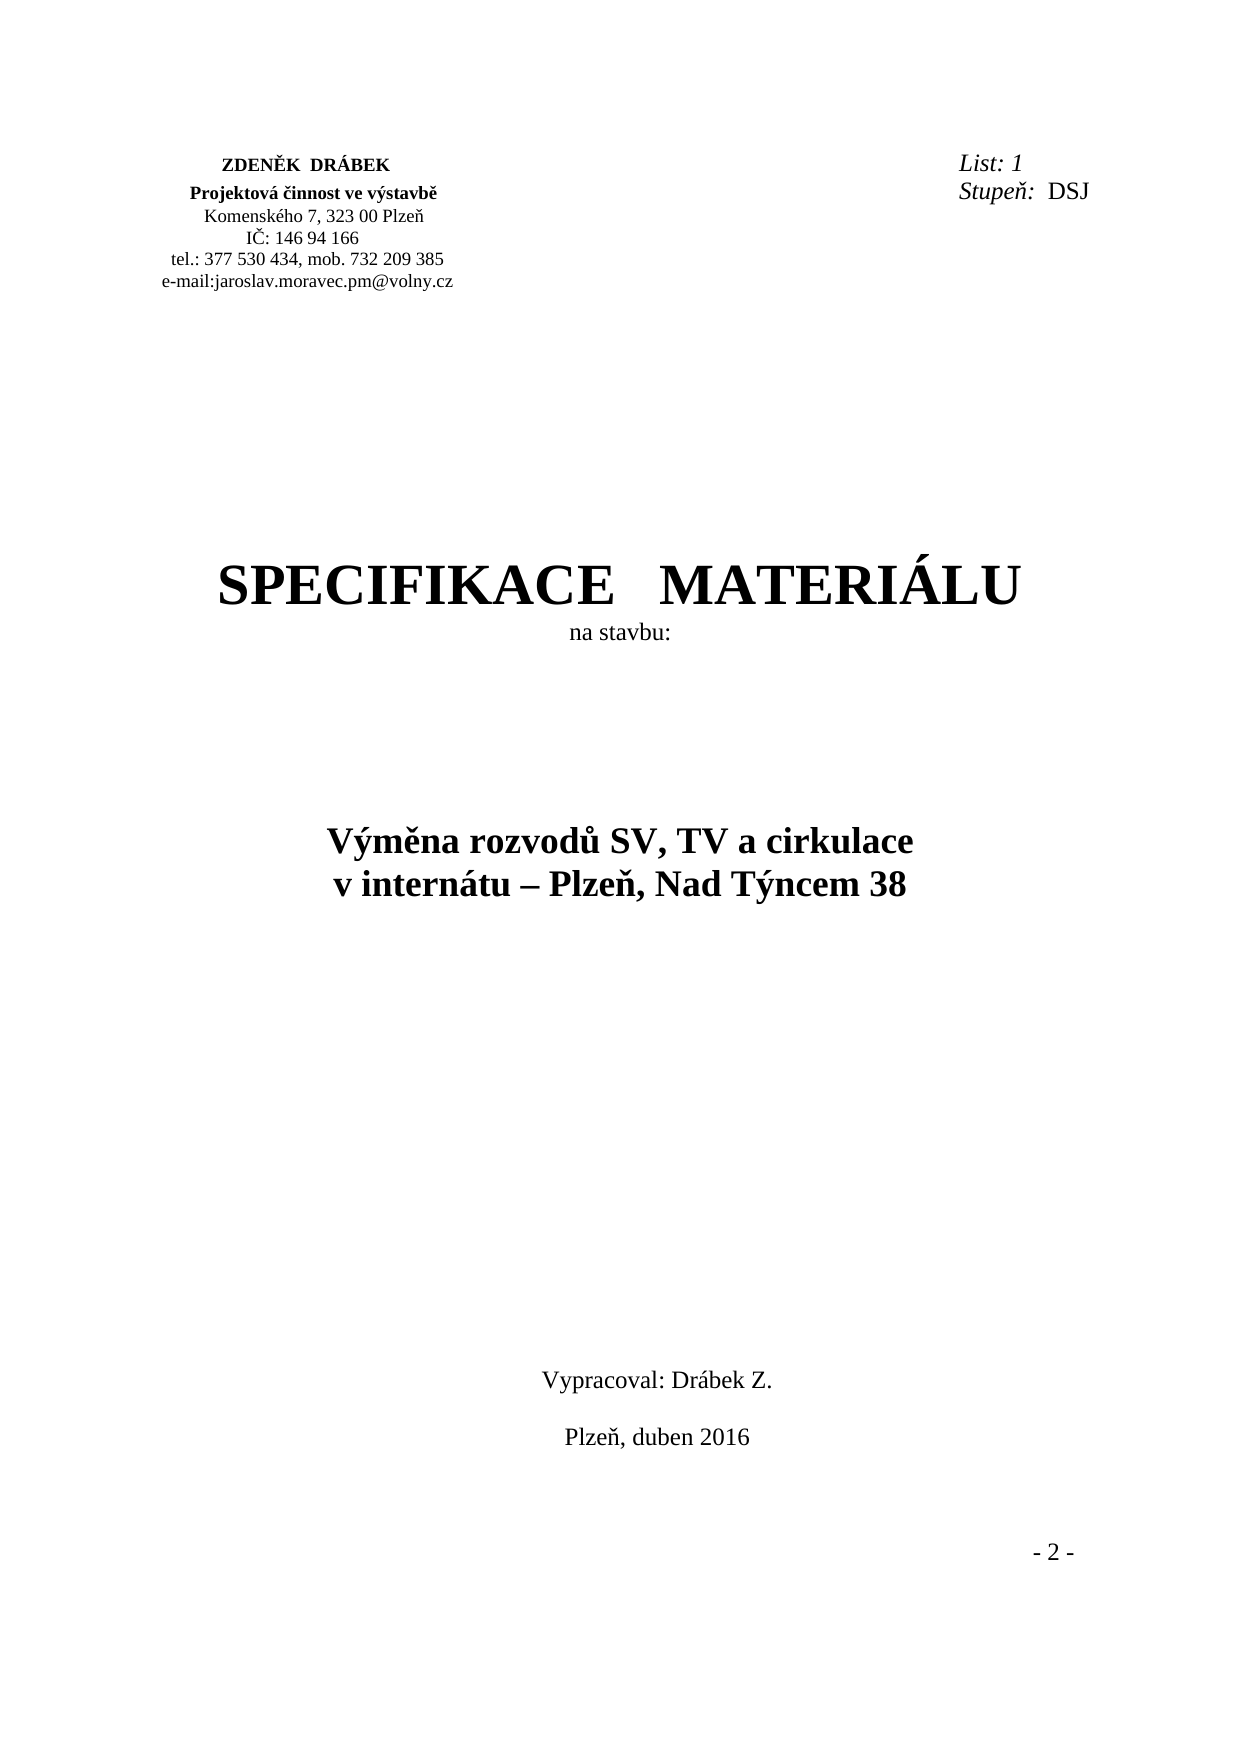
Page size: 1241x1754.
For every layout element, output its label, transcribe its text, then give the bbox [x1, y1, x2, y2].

subtitle Vypracoval: Drábek Z. [148, 1365, 1093, 1393]
text na stavbu: [148, 617, 1093, 646]
subtitle Plzeň, duben 2016 [148, 1422, 1093, 1451]
text e-mail:jaroslav.moravec.pm@volny.cz [148, 270, 1093, 291]
list - 2 - [996, 1537, 1093, 1566]
text IČ: 146 94 166 [148, 227, 1093, 248]
text tel.: 377 530 434, mob. 732 209 385 [148, 248, 1093, 270]
subtitle SPECIFIKACE MATERIÁLU [148, 550, 1093, 617]
subtitle Výměna rozvodů SV, TV a cirkulace [148, 818, 1093, 862]
subtitle Projektová činnost ve výstavbě Stupeň: DSJ [148, 176, 1093, 205]
text ZDENĚK DRÁBEK List: 1 [148, 148, 1093, 176]
text Komenského 7, 323 00 Plzeň [148, 205, 1093, 227]
text v internátu – Plzeň, Nad Týncem 38 [148, 862, 1093, 905]
